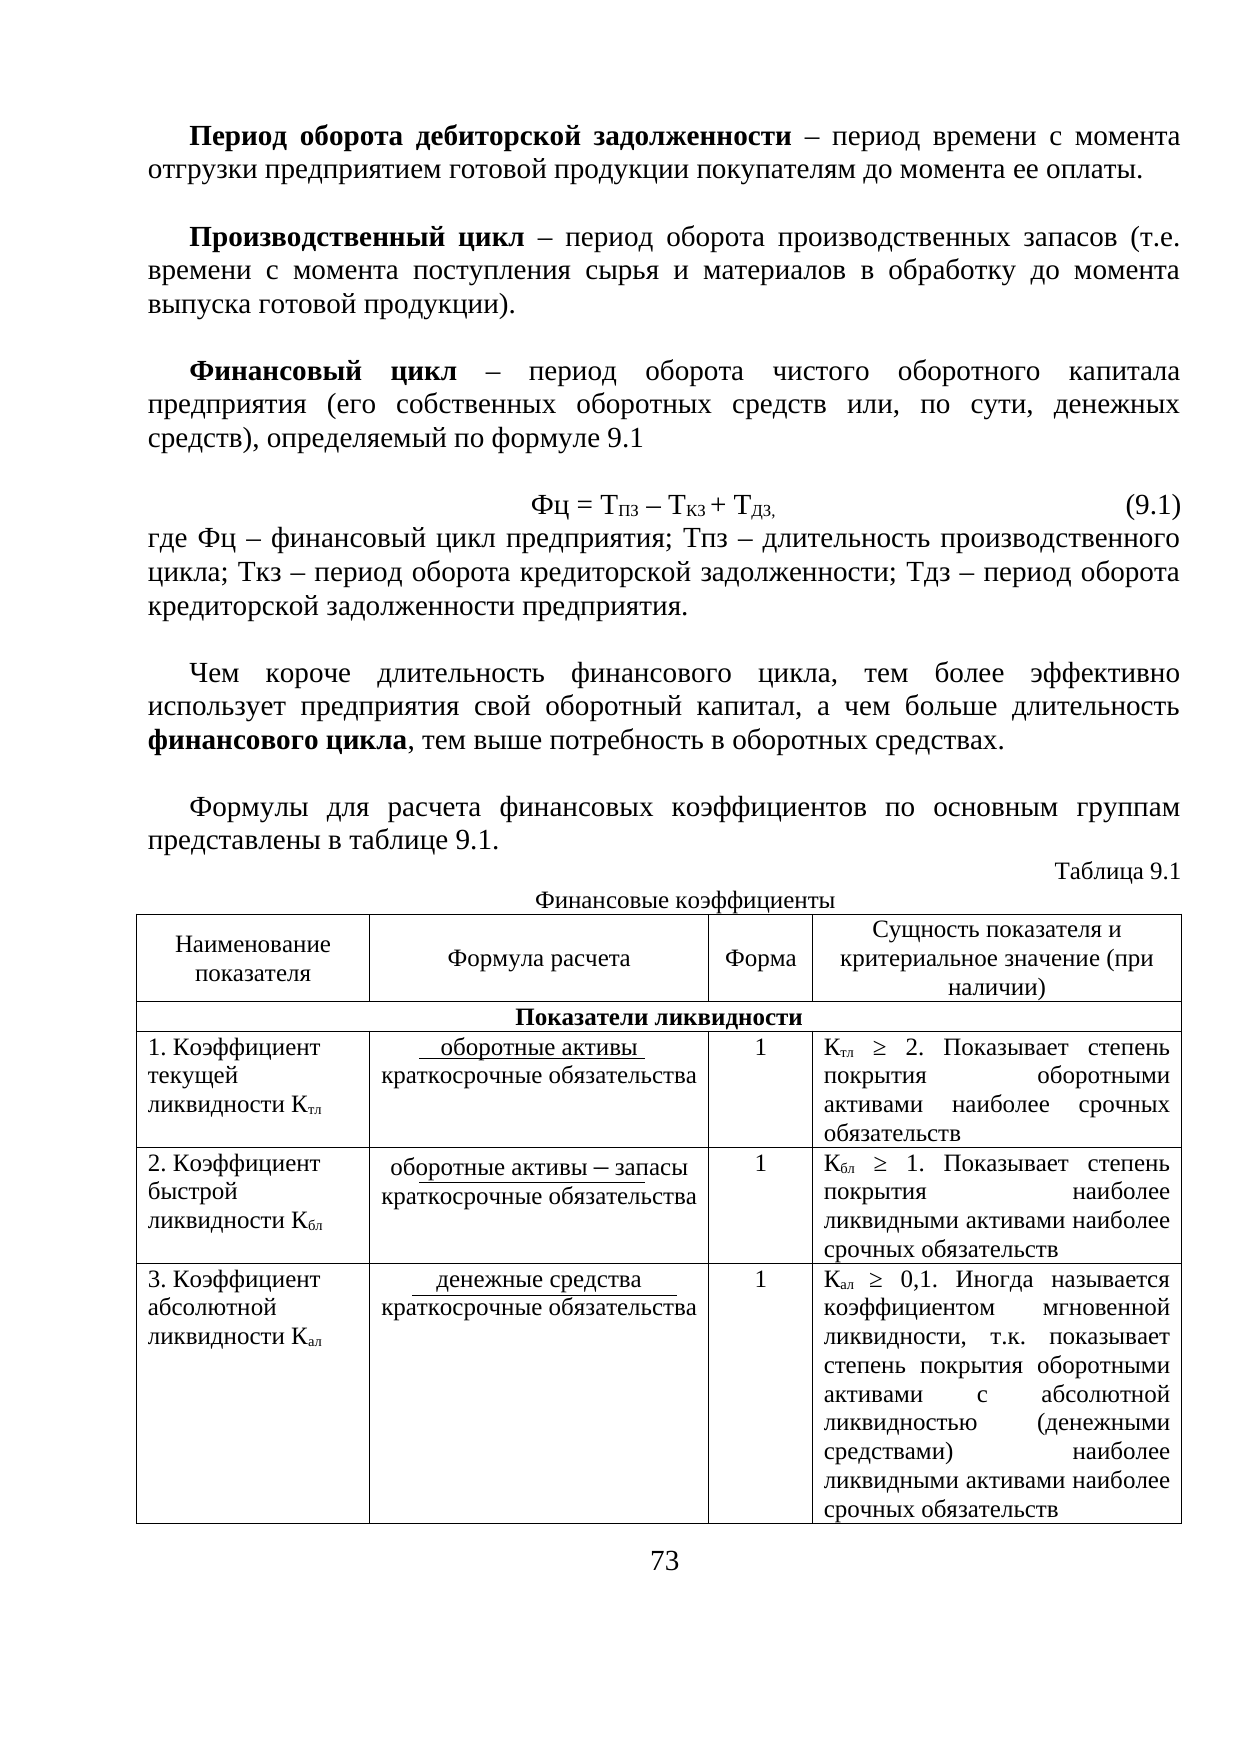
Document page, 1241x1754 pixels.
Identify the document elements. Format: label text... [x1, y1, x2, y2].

table_cell Кал ≥ 0,1. Иногда называется коэффициентом мгновенной ликвидности, т.к. показывает степень покрытия оборотными активами с абсолютной ликвидностью (денежными средствами) наиболее ликвидными активами наиболее срочных обязательств [813, 1264, 1181, 1522]
table_cell Показатели ликвидности [137, 1002, 1181, 1031]
table_header Наименование показателя [137, 915, 369, 1001]
text Финансовый цикл – период оборота чистого оборотного капитала предприятия (его собственных оборотных средств или, по сути, денежных средств), определяемый по формуле 9.1 [148, 353, 1181, 453]
text Период оборота дебиторской задолженности – период времени с момента отгрузки предприятием готовой продукции покупателям до момента ее оплаты. [148, 118, 1181, 185]
table_cell Ктл ≥ 2. Показывает степень покрытия оборотными активами наиболее срочных обязательств [813, 1032, 1181, 1147]
text Производственный цикл – период оборота производственных запасов (т.е. времени с момента поступления сырья и материалов в обработку до момента выпуска готовой продукции). [148, 219, 1181, 319]
text Формулы для расчета финансовых коэффициентов по основным группам представлены в таблице 9.1. [148, 789, 1181, 856]
table_cell Кбл ≥ 1. Показывает степень покрытия наиболее ликвидными активами наиболее срочных обязательств [813, 1148, 1181, 1263]
table_cell оборотные активы краткосрочные обязательства [370, 1032, 708, 1147]
table_cell 1 [709, 1148, 812, 1263]
text Фц = ТПЗ – ТКЗ + ТДЗ, (9.1) [148, 487, 1181, 521]
table_cell 3. Коэффициент абсолютной ликвидности Кал [137, 1264, 369, 1522]
text Чем короче длительность финансового цикла, тем более эффективно использует предприятия свой оборотный капитал, а чем больше длительность финансового цикла, тем выше потребность в оборотных средствах. [148, 655, 1181, 755]
text Таблица 9.1 [148, 856, 1181, 885]
table_header Формула расчета [370, 915, 708, 1001]
table_header Форма [709, 915, 812, 1001]
text Финансовые коэффициенты [148, 885, 1181, 913]
table_cell денежные средства краткосрочные обязательства [370, 1264, 708, 1522]
table_cell 1 [709, 1264, 812, 1522]
table_cell оборотные активы – запасы краткосрочные обязательства [370, 1148, 708, 1263]
text где Фц – финансовый цикл предприятия; Тпз – длительность производственного цикла; Ткз – период оборота кредиторской задолженности; Тдз – период оборота кредиторской задолженности предприятия. [148, 521, 1181, 621]
table_header Сущность показателя и критериальное значение (при наличии) [813, 915, 1181, 1001]
table_cell 2. Коэффициент быстрой ликвидности Кбл [137, 1148, 369, 1263]
table_cell 1. Коэффициент текущей ликвидности Ктл [137, 1032, 369, 1147]
table_cell 1 [709, 1032, 812, 1147]
